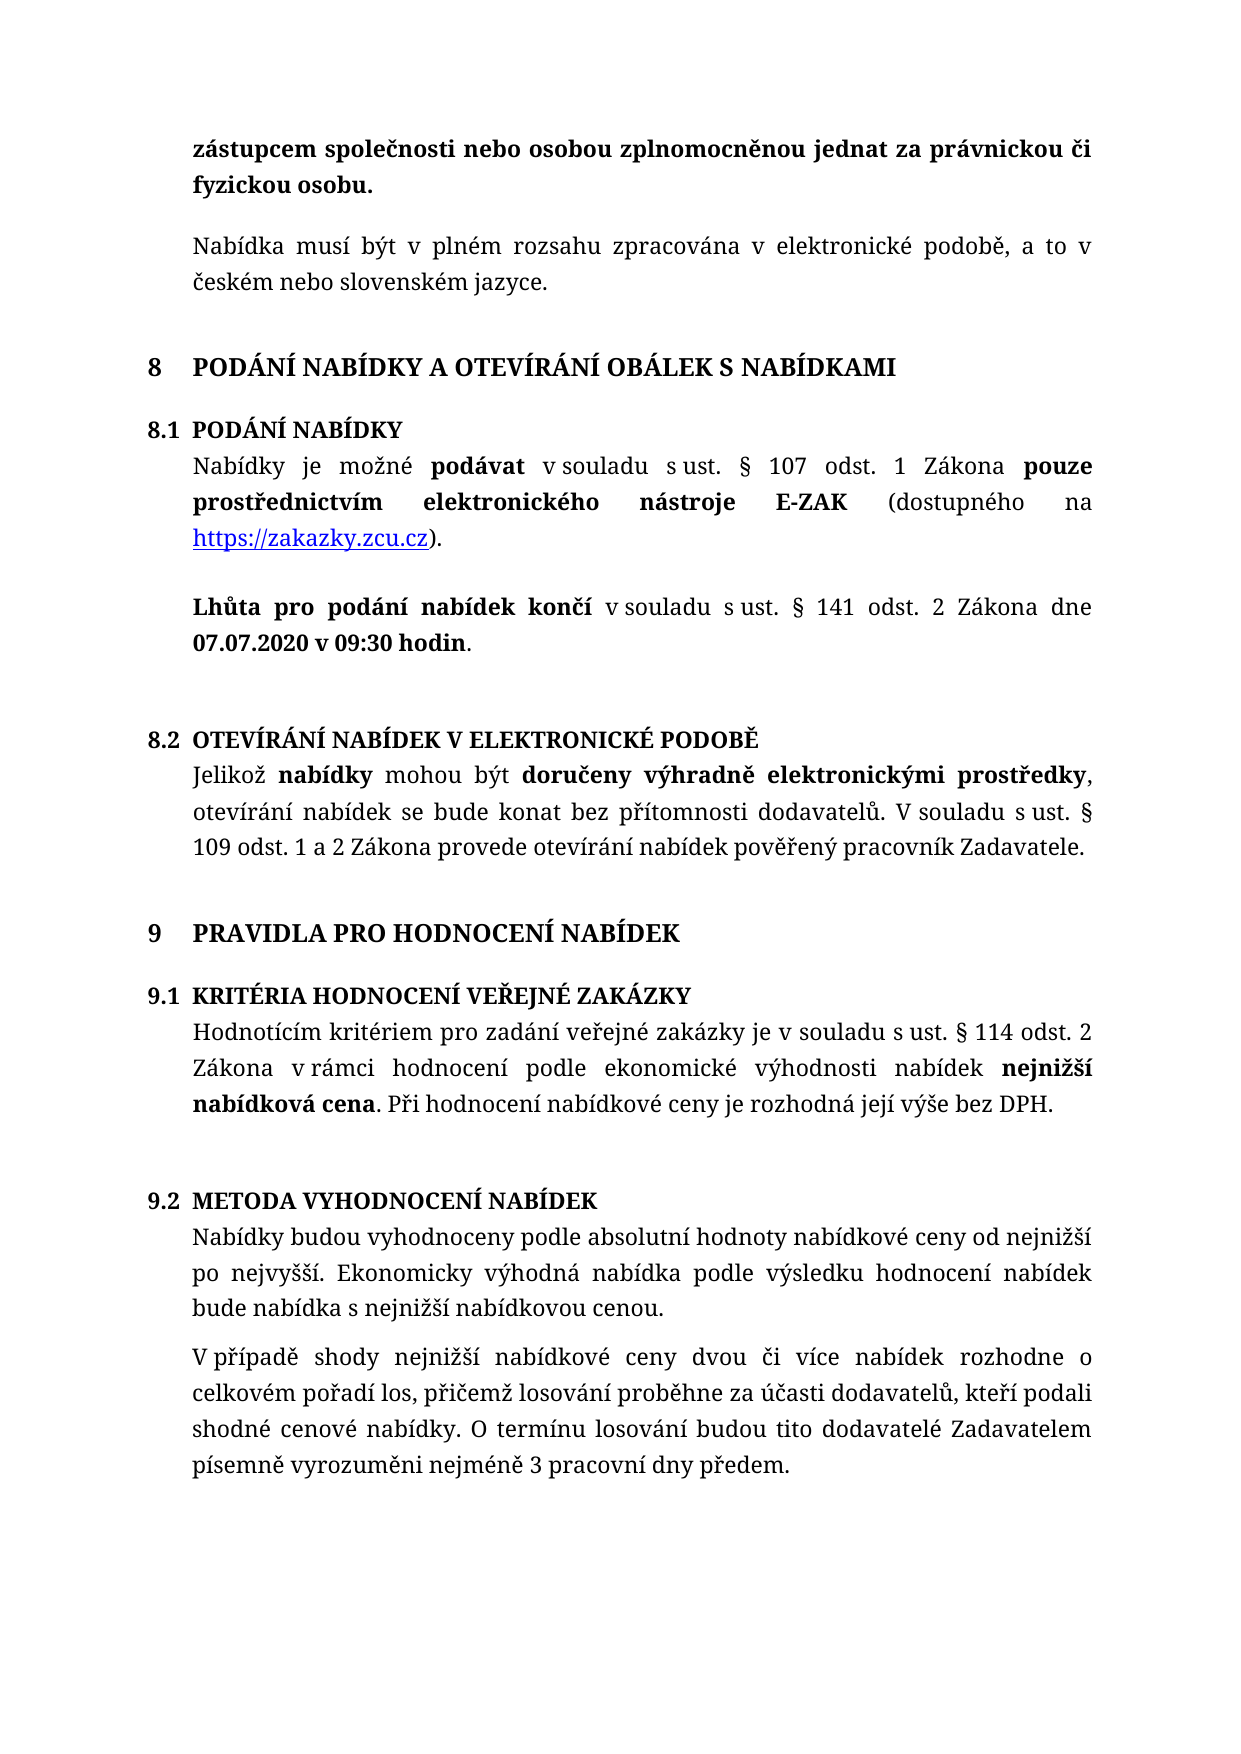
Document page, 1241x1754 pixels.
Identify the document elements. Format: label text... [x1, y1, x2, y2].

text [193, 133, 1093, 200]
subtitle PRAVIDLA PRO HODNOCENÍ NABÍDEK [148, 916, 1093, 950]
text Jelikož nabídky mohou být doručeny výhradně elektronickými prostředky, otevírání nabídek se bude konat bez přítomnosti dodavatelů. V souladu s ust. § 109 odst. 1 a 2 Zákona provede otevírání nabídek pověřený pracovník Zadavatele. [193, 759, 1093, 863]
subtitle OTEVÍRÁNÍ NABÍDEK V ELEKTRONICKÉ PODOBĚ [148, 723, 1093, 755]
subtitle PODÁNÍ NABÍDKY [147, 414, 1093, 446]
text Nabídky je možné podávat v souladu s ust. § 107 odst. 1 Zákona pouze prostřednictvím elektronického nástroje E-ZAK (dostupného na https://zakazky.zcu.cz). [193, 450, 1093, 553]
text Hodnotícím kritériem pro zadání veřejné zakázky je v souladu s ust. § 114 odst. 2 Zákona v rámci hodnocení podle ekonomické výhodnosti nabídek nejnižší nabídková cena. Při hodnocení nabídkové ceny je rozhodná její výše bez DPH. [193, 1016, 1093, 1119]
subtitle KRITÉRIA HODNOCENÍ VEŘEJNÉ ZAKÁZKY [147, 980, 1093, 1011]
text Nabídky budou vyhodnoceny podle absolutní hodnoty nabídkové ceny od nejnižší po nejvyšší. Ekonomicky výhodná nabídka podle výsledku hodnocení nabídek bude nabídka s nejnižší nabídkovou cenou. [192, 1221, 1093, 1324]
subtitle PODÁNÍ NABÍDKY A OTEVÍRÁNÍ OBÁLEK S NABÍDKAMI [148, 350, 1093, 384]
text Nabídka musí být v plném rozsahu zpracována v elektronické podobě, a to v českém nebo slovenském jazyce. [192, 230, 1093, 297]
text V případě shody nejnižší nabídkové ceny dvou či více nabídek rozhodne o celkovém pořadí los, přičemž losování proběhne za účasti dodavatelů, kteří podali shodné cenové nabídky. O termínu losování budou tito dodavatelé Zadavatelem písemně vyrozuměni nejméně 3 pracovní dny předem. [192, 1341, 1093, 1480]
subtitle METODA VYHODNOCENÍ NABÍDEK [147, 1184, 1093, 1216]
text Lhůta pro podání nabídek končí v souladu s ust. § 141 odst. 2 Zákona dne 07.07.2020 v 09:30 hodin. [193, 591, 1093, 658]
